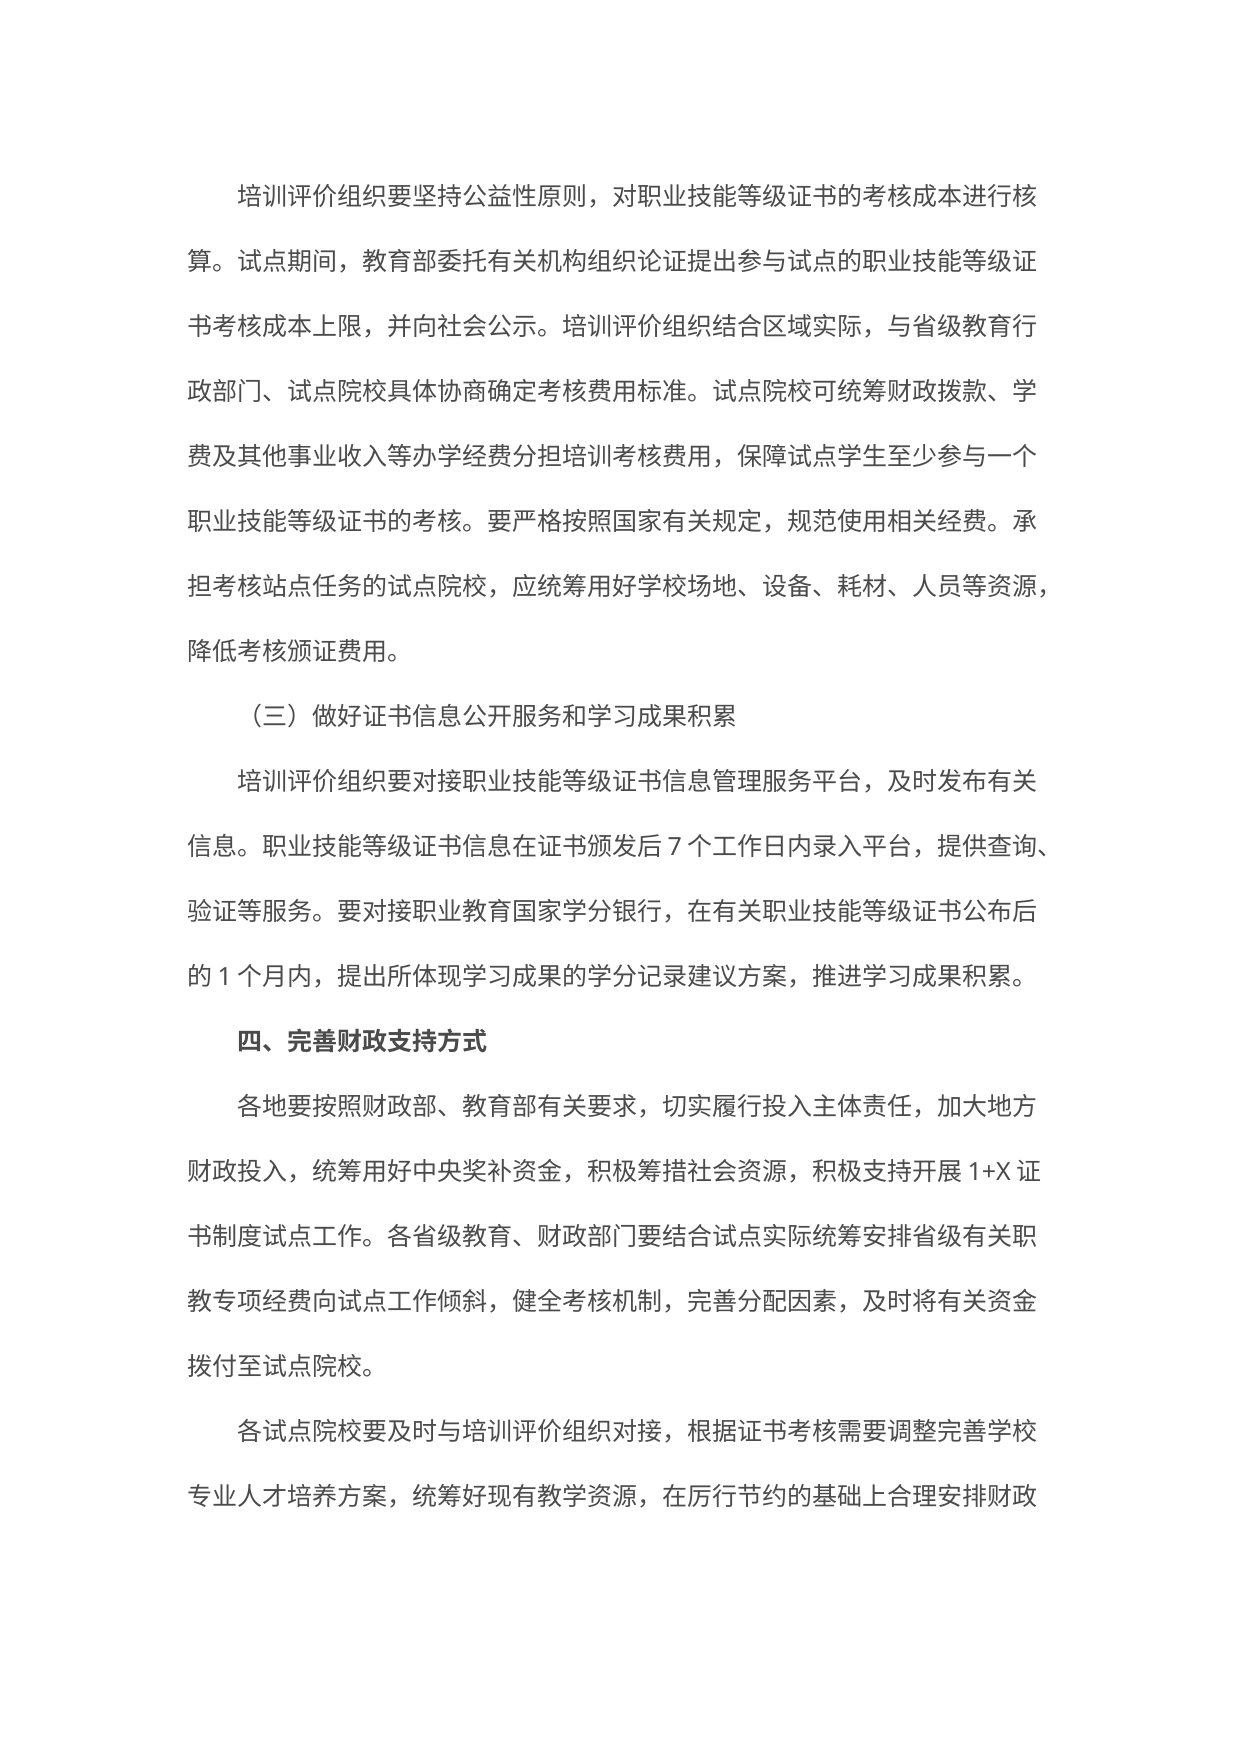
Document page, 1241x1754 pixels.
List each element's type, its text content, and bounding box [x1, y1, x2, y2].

text 培训评价组织要对接职业技能等级证书信息管理服务平台，及时发布有关信息。职业技能等级证书信息在证书颁发后7个工作日内录入平台，提供查询、验证等服务。要对接职业教育国家学分银行，在有关职业技能等级证书公布后的1个月内，提出所体现学习成果的学分记录建议方案，推进学习成果积累。 [187, 747, 1053, 1007]
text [187, 1397, 1053, 1527]
text 四、完善财政支持方式 [187, 1007, 1053, 1072]
text 各地要按照财政部、教育部有关要求，切实履行投入主体责任，加大地方财政投入，统筹用好中央奖补资金，积极筹措社会资源，积极支持开展1+X证书制度试点工作。各省级教育、财政部门要结合试点实际统筹安排省级有关职教专项经费向试点工作倾斜，健全考核机制，完善分配因素，及时将有关资金拨付至试点院校。 [187, 1072, 1053, 1397]
text 培训评价组织要坚持公益性原则，对职业技能等级证书的考核成本进行核算。试点期间，教育部委托有关机构组织论证提出参与试点的职业技能等级证书考核成本上限，并向社会公示。培训评价组织结合区域实际，与省级教育行政部门、试点院校具体协商确定考核费用标准。试点院校可统筹财政拨款、学费及其他事业收入等办学经费分担培训考核费用，保障试点学生至少参与一个职业技能等级证书的考核。要严格按照国家有关规定，规范使用相关经费。承担考核站点任务的试点院校，应统筹用好学校场地、设备、耗材、人员等资源，降低考核颁证费用。 [187, 162, 1053, 682]
text （三）做好证书信息公开服务和学习成果积累 [187, 682, 1053, 747]
